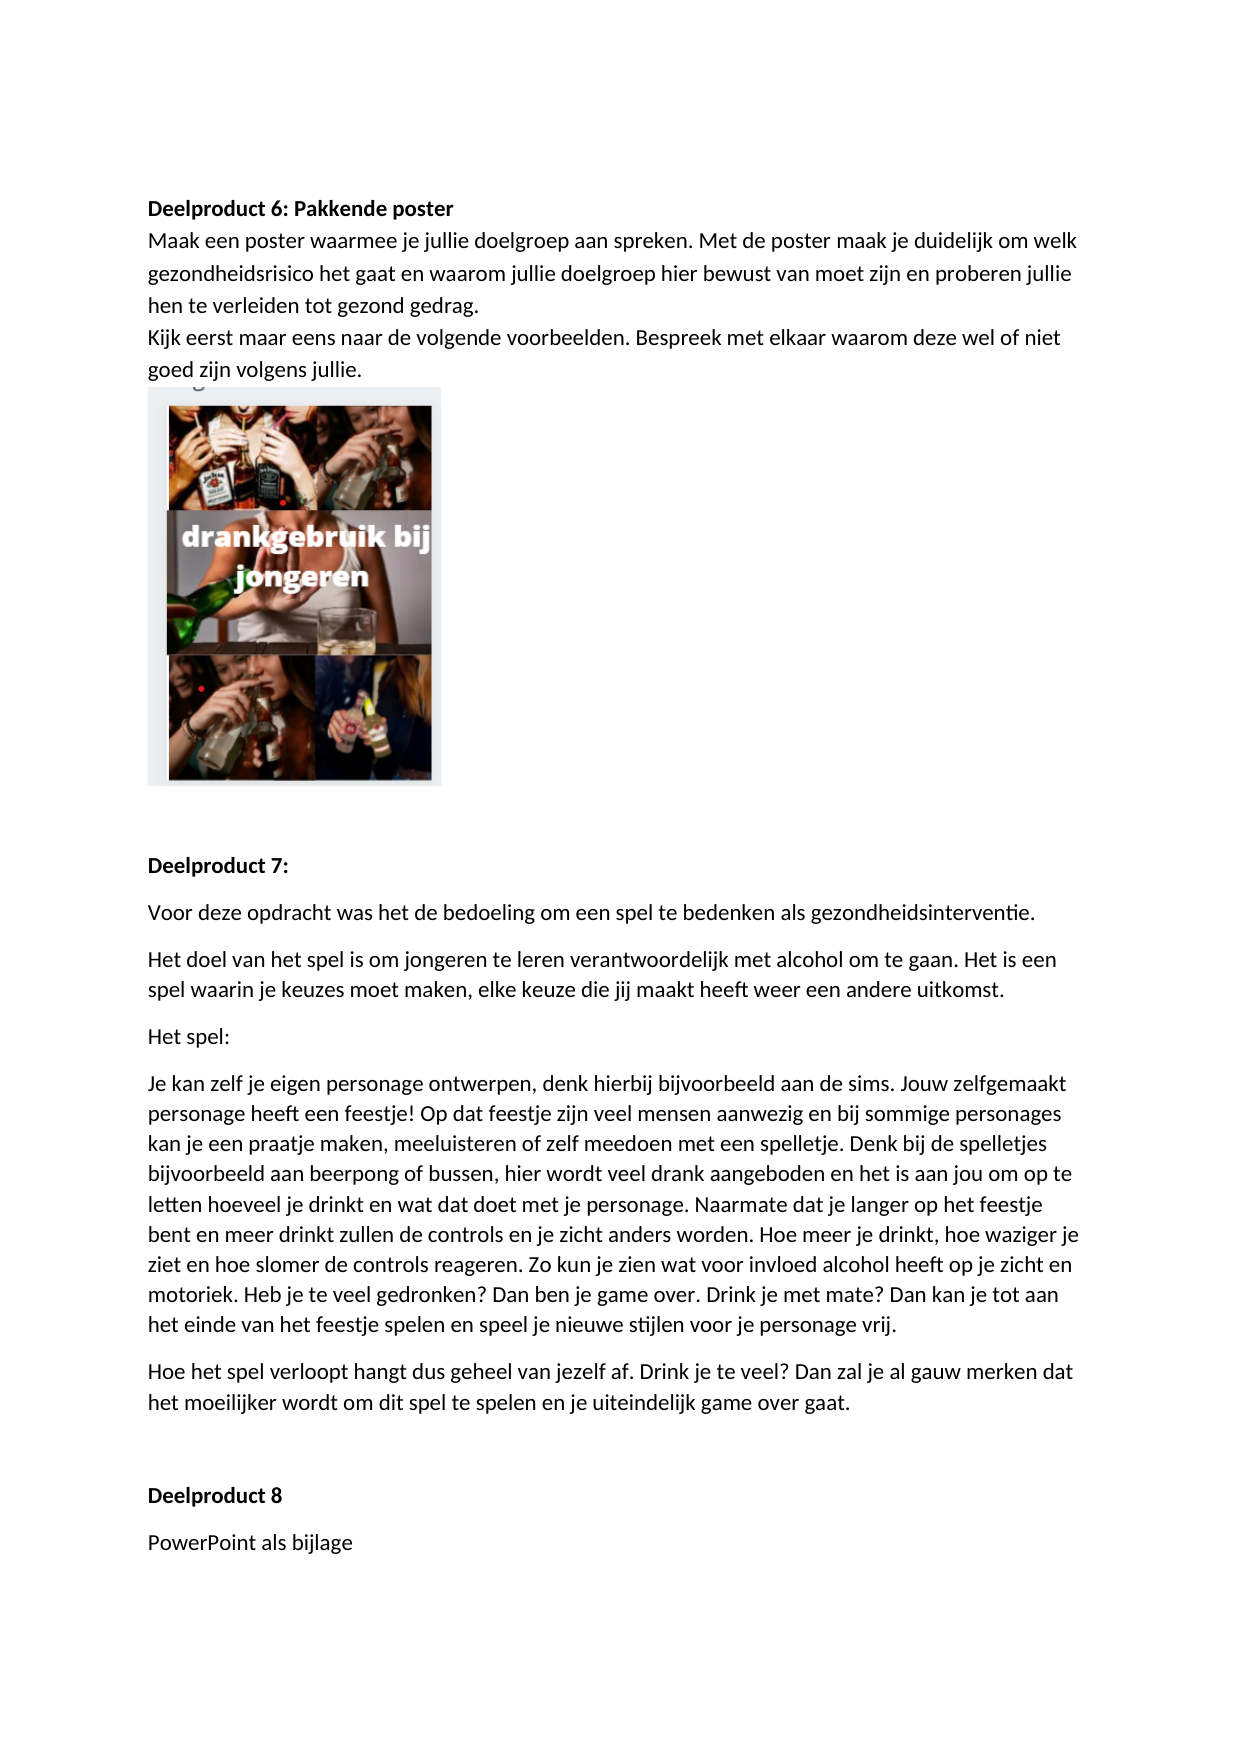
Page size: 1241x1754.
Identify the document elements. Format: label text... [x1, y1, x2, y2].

text PowerPoint als bijlage [148, 1528, 1093, 1556]
text Voor deze opdracht was het de bedoeling om een spel te bedenken als gezondheidsinterventie. [148, 898, 1093, 926]
text Deelproduct 6: Pakkende poster [148, 194, 1093, 222]
text Deelproduct 8 [148, 1481, 1093, 1509]
picture [147, 387, 442, 786]
text Je kan zelf je eigen personage ontwerpen, denk hierbij bijvoorbeeld aan de sims. Jouw zelfgemaakt personage heeft een feestje! Op dat feestje zijn veel mensen aanwezig en bij sommige personages kan je een praatje maken, meeluisteren of zelf meedoen met een spelletje. Denk bij de spelletjes bijvoorbeeld aan beerpong of bussen, hier wordt veel drank aangeboden en het is aan jou om op te letten hoeveel je drinkt en wat dat doet met je personage. Naarmate dat je langer op het feestje bent en meer drinkt zullen de controls en je zicht anders worden. Hoe meer je drinkt, hoe waziger je ziet en hoe slomer de controls reageren. Zo kun je zien wat voor invloed alcohol heeft op je zicht en motoriek. Heb je te veel gedronken? Dan ben je game over. Drink je met mate? Dan kan je tot aan het einde van het feestje spelen en speel je nieuwe stijlen voor je personage vrij. [148, 1069, 1093, 1339]
text Kijk eerst maar eens naar de volgende voorbeelden. Bespreek met elkaar waarom deze wel of niet goed zijn volgens jullie. [148, 323, 1093, 383]
text Maak een poster waarmee je jullie doelgroep aan spreken. Met de poster maak je duidelijk om welk gezondheidsrisico het gaat en waarom jullie doelgroep hier bewust van moet zijn en proberen jullie hen te verleiden tot gezond gedrag. [148, 227, 1093, 319]
text Het doel van het spel is om jongeren te leren verantwoordelijk met alcohol om te gaan. Het is een spel waarin je keuzes moet maken, elke keuze die jij maakt heeft weer een andere uitkomst. [148, 945, 1093, 1003]
text Deelproduct 7: [148, 851, 1093, 879]
text Het spel: [148, 1022, 1093, 1050]
text Hoe het spel verloopt hangt dus geheel van jezelf af. Drink je te veel? Dan zal je al gauw merken dat het moeilijker wordt om dit spel te spelen en je uiteindelijk game over gaat. [148, 1357, 1093, 1416]
